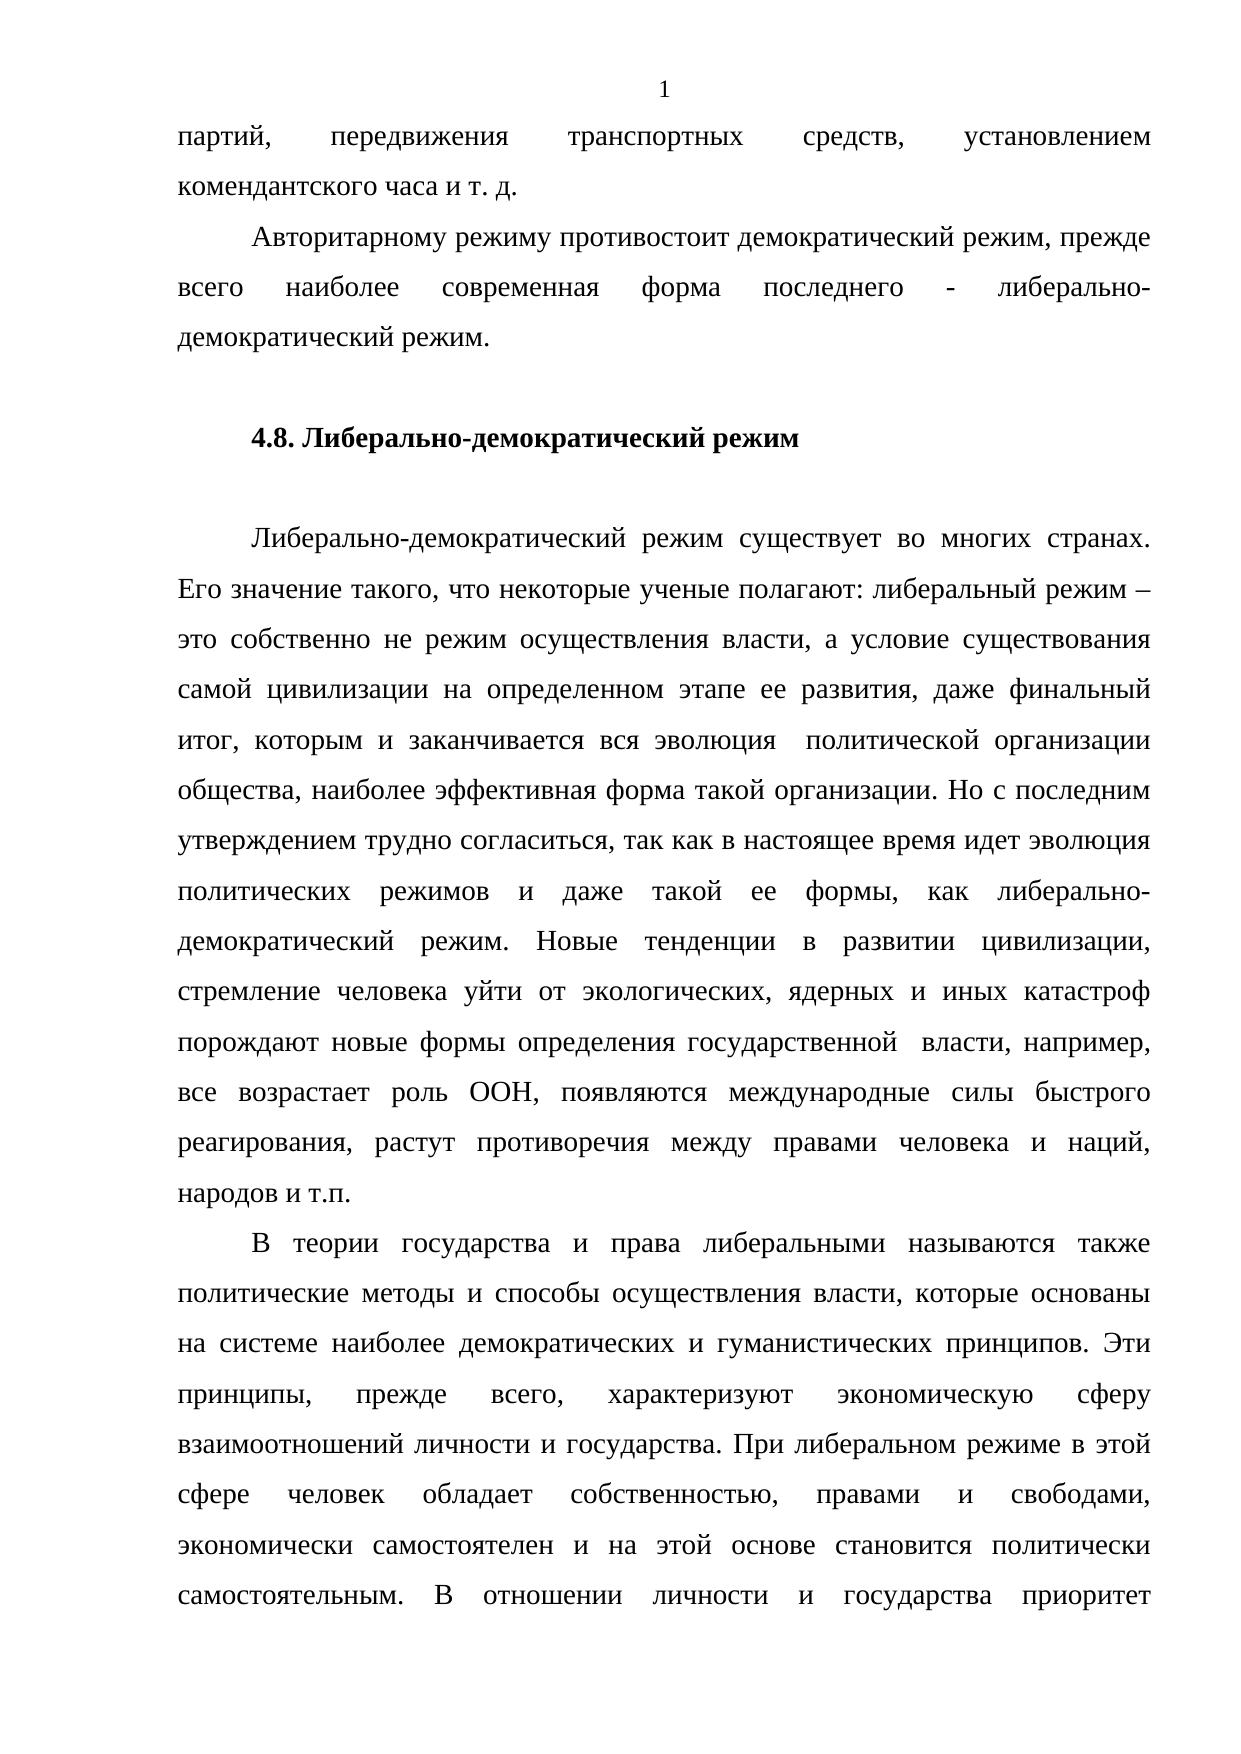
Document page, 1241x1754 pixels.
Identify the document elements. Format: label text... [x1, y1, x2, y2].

text 4.8. Либерально-демократический режим [177, 420, 1152, 453]
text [177, 1225, 1152, 1611]
text Авторитарному режиму противостоит демократический режим, прежде всего наиболее современная форма последнего - либерально-демократический режим. [177, 219, 1152, 353]
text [177, 118, 1152, 202]
text Либерально-демократический режим существует во многих странах. Его значение такого, что некоторые ученые полагают: либеральный режим – это собственно не режим осуществления власти, а условие существования самой цивилизации на определенном этапе ее развития, даже финальный итог, которым и заканчивается вся эволюция политической организации общества, наиболее эффективная форма такой организации. Но с последним утверждением трудно согласиться, так как в настоящее время идет эволюция политических режимов и даже такой ее формы, как либерально-демократический режим. Новые тенденции в развитии цивилизации, стремление человека уйти от экологических, ядерных и иных катастроф порождают новые формы определения государственной власти, например, все возрастает роль ООН, появляются международные силы быстрого реагирования, растут противоречия между правами человека и наций, народов и т.п. [177, 521, 1152, 1208]
